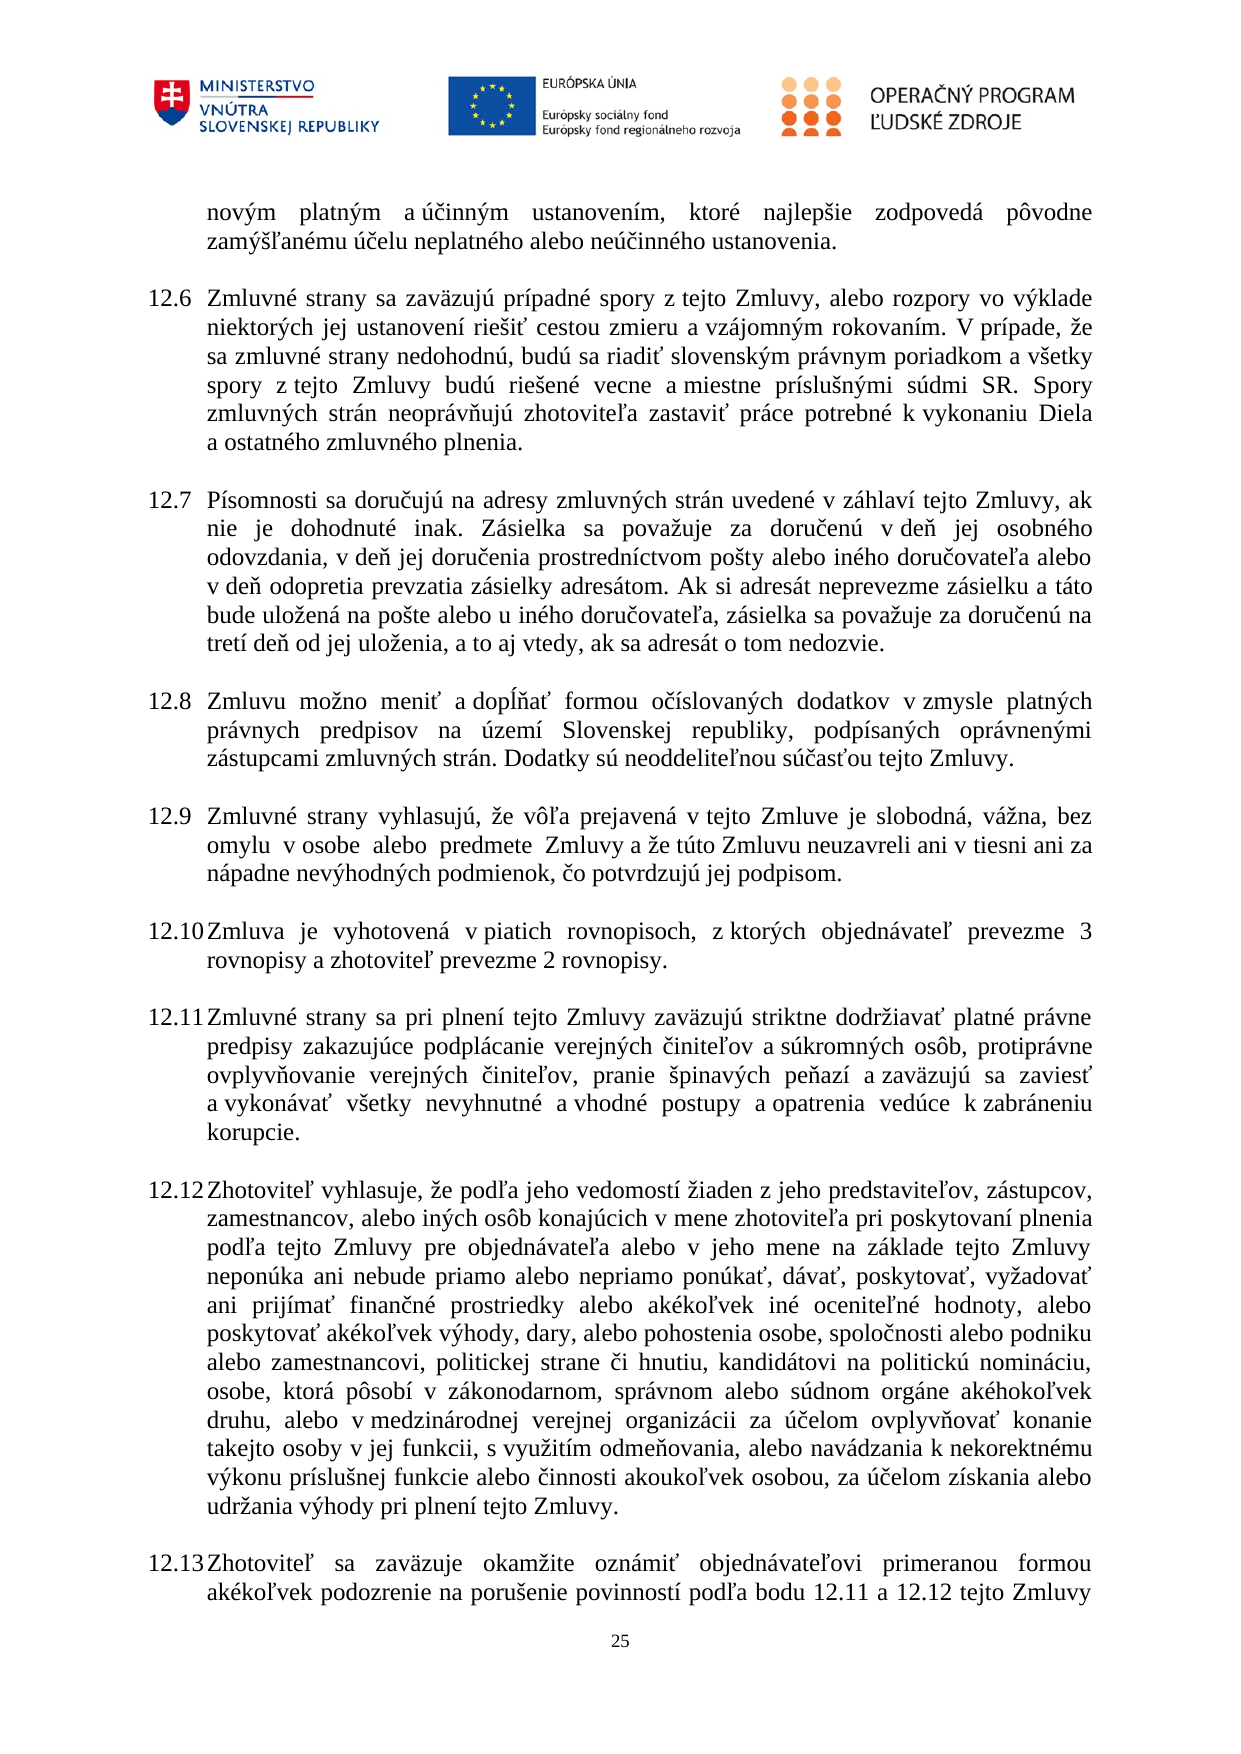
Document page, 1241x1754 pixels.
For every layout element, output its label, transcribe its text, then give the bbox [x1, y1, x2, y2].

list Zmluva je vyhotovená v piatich rovnopisoch, z ktorých objednávateľ prevezme 3 rovnopisy a zhotoviteľ prevezme 2 rovnopisy. [148, 916, 1093, 973]
list Zmluvné strany sa pri plnení tejto Zmluvy zaväzujú striktne dodržiavať platné právne predpisy zakazujúce podplácanie verejných činiteľov a súkromných osôb, protiprávne ovplyvňovanie verejných činiteľov, pranie špinavých peňazí a zaväzujú sa zaviesť a vykonávať všetky nevyhnutné a vhodné postupy a opatrenia vedúce k zabráneniu korupcie. [148, 1002, 1093, 1146]
picture [147, 73, 1093, 140]
list Písomnosti sa doručujú na adresy zmluvných strán uvedené v záhlaví tejto Zmluvy, ak nie je dohodnuté inak. Zásielka sa považuje za doručenú v deň jej osobného odovzdania, v deň jej doručenia prostredníctvom pošty alebo iného doručovateľa alebo v deň odopretia prevzatia zásielky adresátom. Ak si adresát neprevezme zásielku a táto bude uložená na pošte alebo u iného doručovateľa, zásielka sa považuje za doručenú na tretí deň od jej uloženia, a to aj vtedy, ak sa adresát o tom nedozvie. [148, 485, 1093, 657]
list Zmluvné strany sa zaväzujú prípadné spory z tejto Zmluvy, alebo rozpory vo výklade niektorých jej ustanovení riešiť cestou zmieru a vzájomným rokovaním. V prípade, že sa zmluvné strany nedohodnú, budú sa riadiť slovenským právnym poriadkom a všetky spory z tejto Zmluvy budú riešené vecne a miestne príslušnými súdmi SR. Spory zmluvných strán neoprávňujú zhotoviteľa zastaviť práce potrebné k vykonaniu Diela a ostatného zmluvného plnenia. [148, 283, 1093, 456]
list Zmluvné strany vyhlasujú, že vôľa prejavená v tejto Zmluve je slobodná, vážna, bez omylu v osobe alebo predmete Zmluvy a že túto Zmluvu neuzavreli ani v tiesni ani za nápadne nevýhodných podmienok, čo potvrdzujú jej podpisom. [148, 801, 1093, 887]
list Zmluvu možno meniť a dopĺňať formou očíslovaných dodatkov v zmysle platných právnych predpisov na území Slovenskej republiky, podpísaných oprávnenými zástupcami zmluvných strán. Dodatky sú neoddeliteľnou súčasťou tejto Zmluvy. [148, 686, 1093, 772]
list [148, 197, 1093, 255]
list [148, 1548, 1093, 1606]
list Zhotoviteľ vyhlasuje, že podľa jeho vedomostí žiaden z jeho predstaviteľov, zástupcov, zamestnancov, alebo iných osôb konajúcich v mene zhotoviteľa pri poskytovaní plnenia podľa tejto Zmluvy pre objednávateľa alebo v jeho mene na základe tejto Zmluvy neponúka ani nebude priamo alebo nepriamo ponúkať, dávať, poskytovať, vyžadovať ani prijímať finančné prostriedky alebo akékoľvek iné oceniteľné hodnoty, alebo poskytovať akékoľvek výhody, dary, alebo pohostenia osobe, spoločnosti alebo podniku alebo zamestnancovi, politickej strane či hnutiu, kandidátovi na politickú nomináciu, osobe, ktorá pôsobí v zákonodarnom, správnom alebo súdnom orgáne akéhokoľvek druhu, alebo v medzinárodnej verejnej organizácii za účelom ovplyvňovať konanie takejto osoby v jej funkcii, s využitím odmeňovania, alebo navádzania k nekorektnému výkonu príslušnej funkcie alebo činnosti akoukoľvek osobou, za účelom získania alebo udržania výhody pri plnení tejto Zmluvy. [148, 1175, 1093, 1520]
